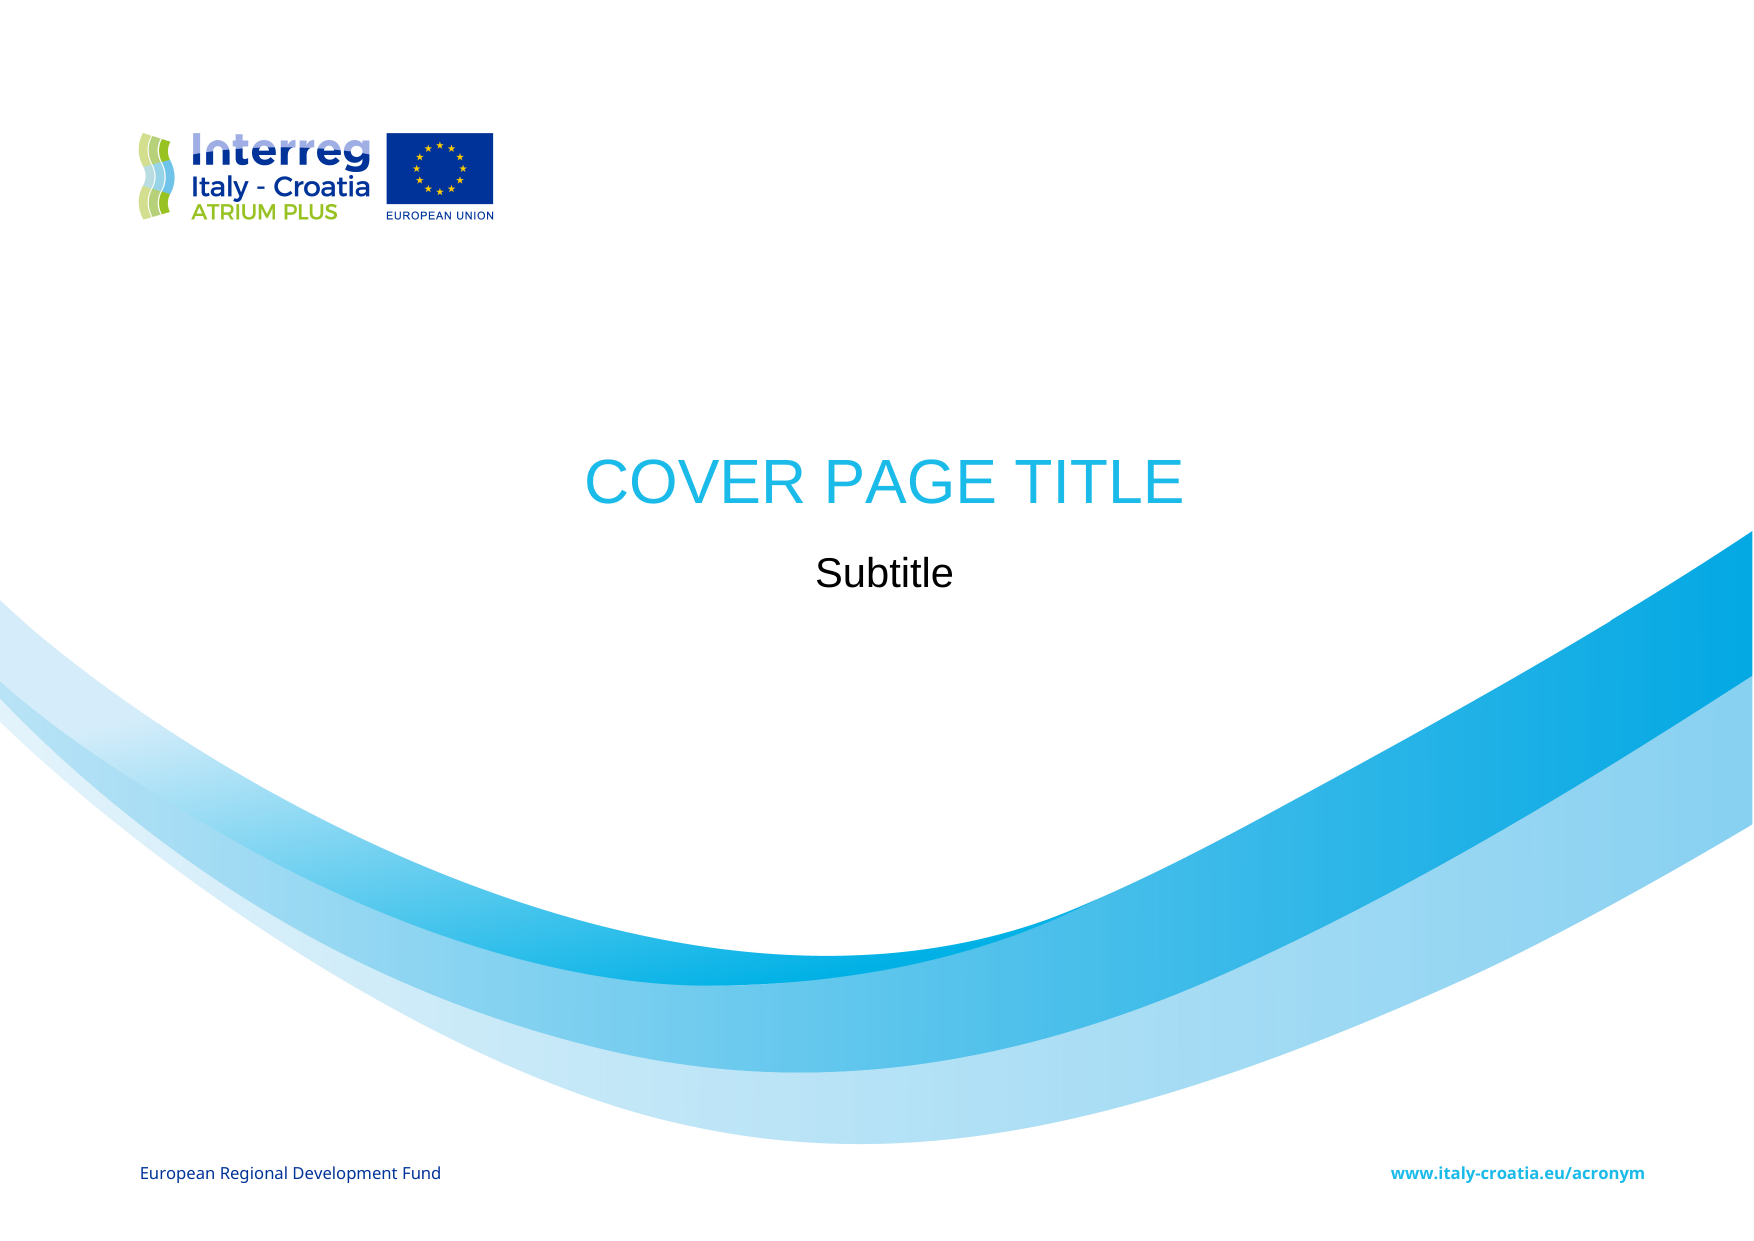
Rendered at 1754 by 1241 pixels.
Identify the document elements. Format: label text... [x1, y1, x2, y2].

text Subtitle [154, 549, 1614, 597]
text COVER PAGE TITLE [154, 280, 1614, 517]
picture [0, 0, 1753, 1241]
